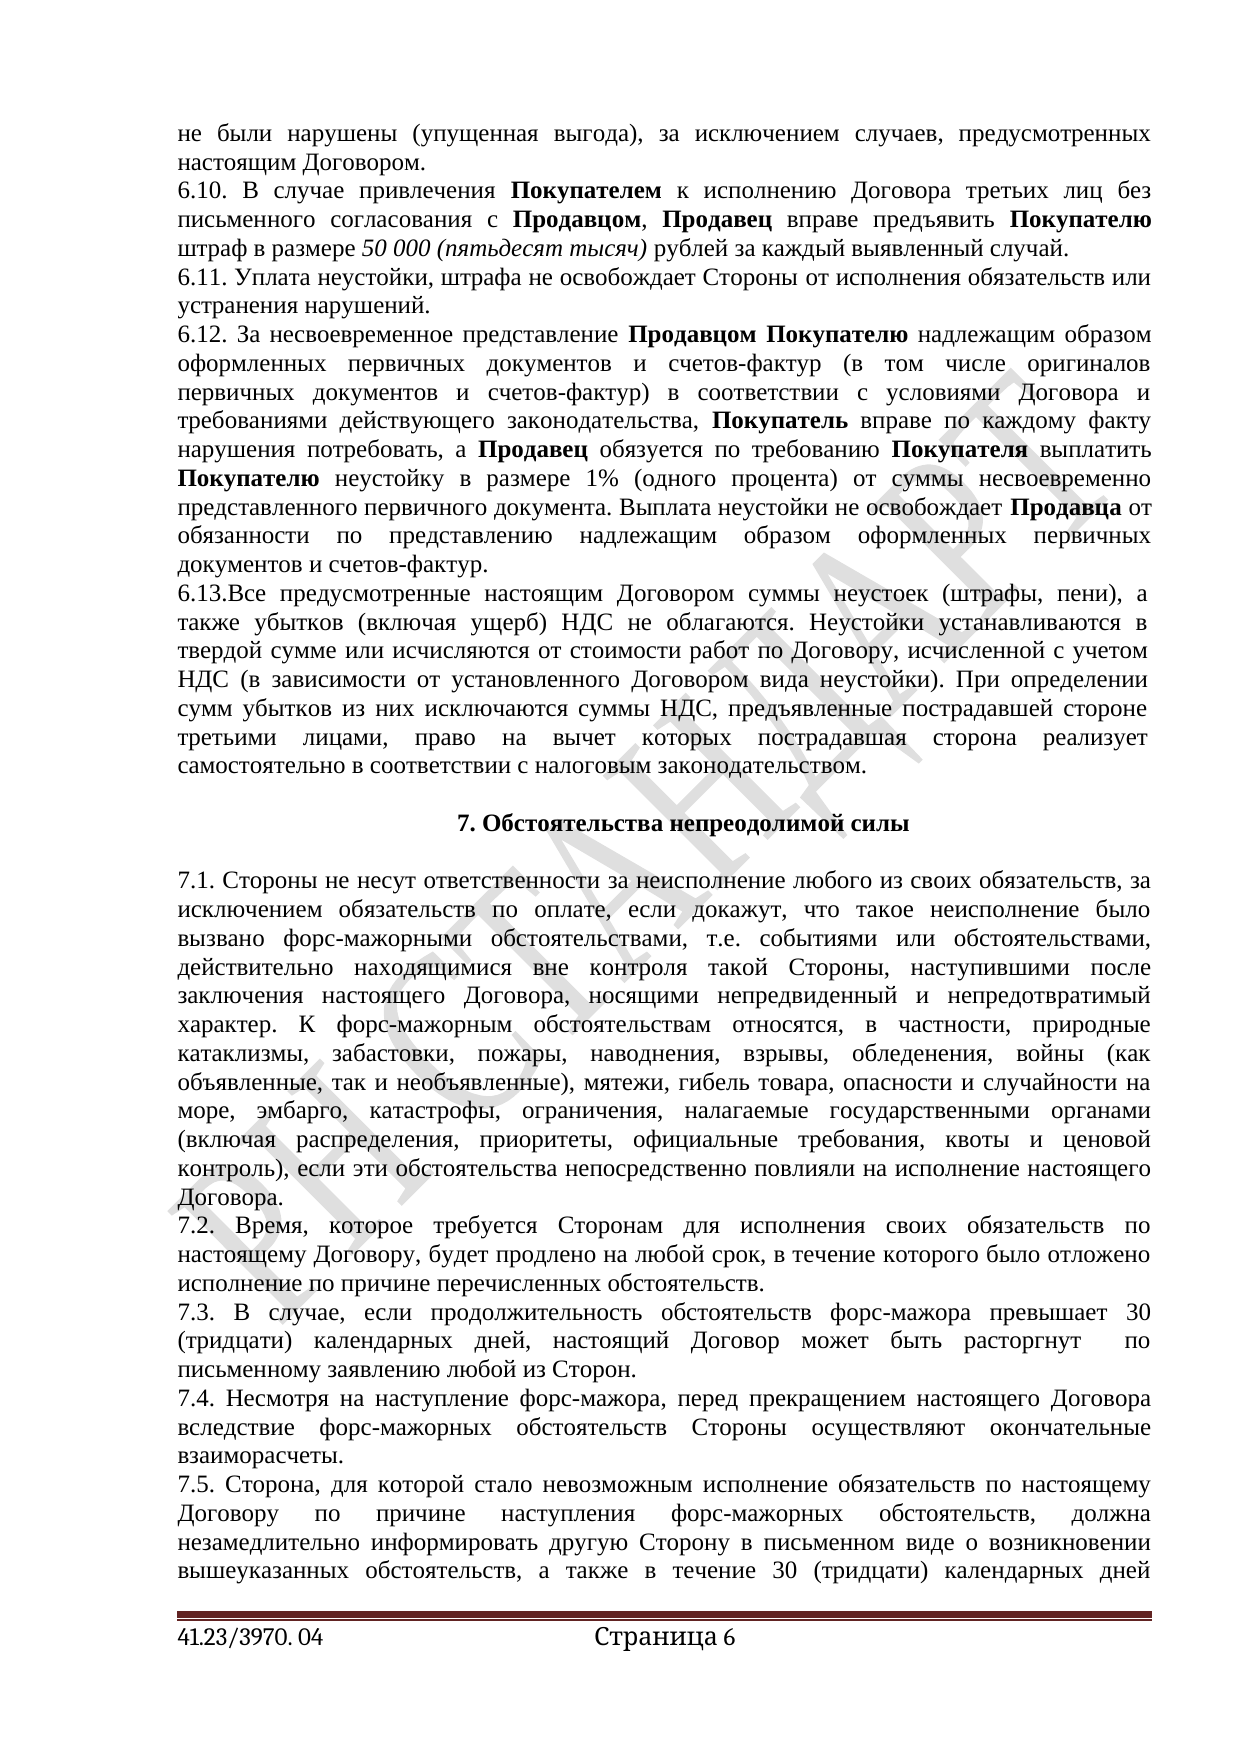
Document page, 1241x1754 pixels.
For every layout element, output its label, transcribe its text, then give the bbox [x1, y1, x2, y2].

text 7.1. Стороны не несут ответственности за неисполнение любого из своих обязательств, за исключением обязательств по оплате, если докажут, что такое неисполнение было вызвано форс-мажорными обстоятельствами, т.е. событиями или обстоятельствами, действительно находящимися вне контроля такой Стороны, наступившими после заключения настоящего Договора, носящими непредвиденный и непредотвратимый характер. К форс-мажорным обстоятельствам относятся, в частности, природные катаклизмы, забастовки, пожары, наводнения, взрывы, обледенения, войны (как объявленные, так и необъявленные), мятежи, гибель товара, опасности и случайности на море, эмбарго, катастрофы, ограничения, налагаемые государственными органами (включая распределения, приоритеты, официальные требования, квоты и ценовой контроль), если эти обстоятельства непосредственно повлияли на исполнение настоящего Договора. [177, 866, 1152, 1211]
text 6.11. Уплата неустойки, штрафа не освобождает Стороны от исполнения обязательств или устранения нарушений. [177, 262, 1152, 319]
text 7. Обстоятельства непреодолимой силы [215, 808, 1152, 837]
text 6.12. За несвоевременное представление Продавцом Покупателю надлежащим образом оформленных первичных документов и счетов-фактур (в том числе оригиналов первичных документов и счетов-фактур) в соответствии с условиями Договора и требованиями действующего законодательства, Покупатель вправе по каждому факту нарушения потребовать, а Продавец обязуется по требованию Покупателя выплатить Покупателю неустойку в размере 1% (одного процента) от суммы несвоевременно представленного первичного документа. Выплата неустойки не освобождает Продавца от обязанности по представлению надлежащим образом оформленных первичных документов и счетов-фактур. [177, 319, 1152, 578]
text 7.2. Время, которое требуется Сторонам для исполнения своих обязательств по настоящему Договору, будет продлено на любой срок, в течение которого было отложено исполнение по причине перечисленных обстоятельств. [177, 1211, 1152, 1297]
text 7.4. Несмотря на наступление форс-мажора, перед прекращением настоящего Договора вследствие форс-мажорных обстоятельств Стороны осуществляют окончательные взаиморасчеты. [177, 1383, 1152, 1469]
text 6.10. В случае привлечения Покупателем к исполнению Договора третьих лиц без письменного согласования с Продавцом, Продавец вправе предъявить Покупателю штраф в размере 50 000 (пятьдесят тысяч) рублей за каждый выявленный случай. [177, 176, 1152, 262]
text 6.13.Все предусмотренные настоящим Договором суммы неустоек (штрафы, пени), а также убытков (включая ущерб) НДС не облагаются. Неустойки устанавливаются в твердой сумме или исчисляются от стоимости работ по Договору, исчисленной с учетом НДС (в зависимости от установленного Договором вида неустойки). При определении сумм убытков из них исключаются суммы НДС, предъявленные пострадавшей стороне третьими лицами, право на вычет которых пострадавшая сторона реализует самостоятельно в соответствии с налоговым законодательством. [177, 578, 1149, 779]
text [177, 1469, 1152, 1584]
text 7.3. В случае, если продолжительность обстоятельств форс-мажора превышает 30 (тридцати) календарных дней, настоящий Договор может быть расторгнут по письменному заявлению любой из Сторон. [177, 1297, 1152, 1383]
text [177, 118, 1152, 176]
